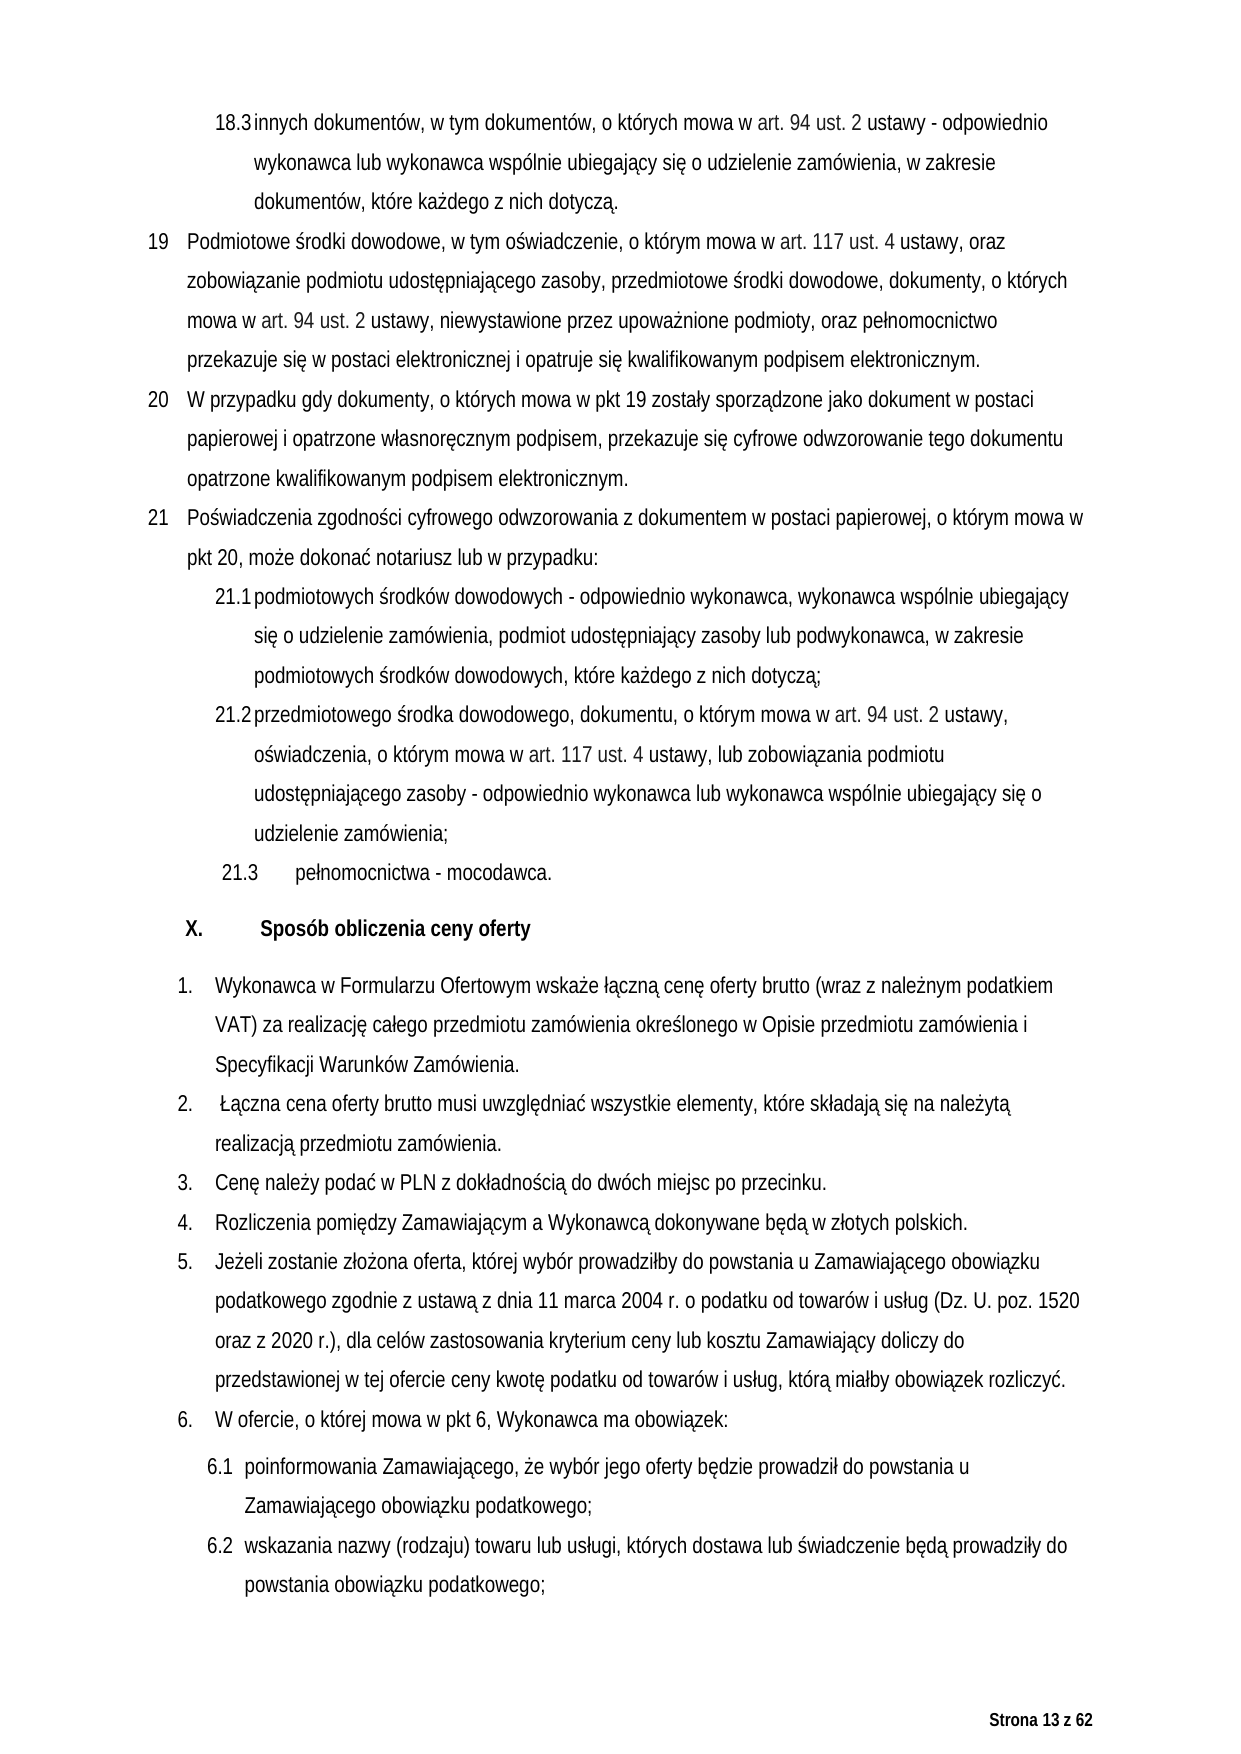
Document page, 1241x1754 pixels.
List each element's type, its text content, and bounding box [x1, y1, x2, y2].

list innych dokumentów, w tym dokumentów, o których mowa w art. 94 ust. 2 ustawy - odpowiednio wykonawca lub wykonawca wspólnie ubiegający się o udzielenie zamówienia, w zakresie dokumentów, które każdego z nich dotyczą. [215, 109, 1092, 214]
list Poświadczenia zgodności cyfrowego odwzorowania z dokumentem w postaci papierowej, o którym mowa w pkt 20, może dokonać notariusz lub w przypadku: [148, 504, 1092, 570]
list W ofercie, o której mowa w pkt 6, Wykonawca ma obowiązek: [177, 1406, 1092, 1432]
list Cenę należy podać w PLN z dokładnością do dwóch miejsc po przecinku. [177, 1169, 1092, 1195]
list wskazania nazwy (rodzaju) towaru lub usługi, których dostawa lub świadczenie będą prowadziły do powstania obowiązku podatkowego; [207, 1532, 1092, 1598]
list Jeżeli zostanie złożona oferta, której wybór prowadziłby do powstania u Zamawiającego obowiązku podatkowego zgodnie z ustawą z dnia 11 marca 2004 r. o podatku od towarów i usług (Dz. U. poz. 1520 oraz z 2020 r.), dla celów zastosowania kryterium ceny lub kosztu Zamawiający doliczy do przedstawionej w tej ofercie ceny kwotę podatku od towarów i usług, którą miałby obowiązek rozliczyć. [177, 1248, 1092, 1393]
list W przypadku gdy dokumenty, o których mowa w pkt 19 zostały sporządzone jako dokument w postaci papierowej i opatrzone własnoręcznym podpisem, przekazuje się cyfrowe odwzorowanie tego dokumentu opatrzone kwalifikowanym podpisem elektronicznym. [148, 386, 1092, 491]
list Łączna cena oferty brutto musi uwzględniać wszystkie elementy, które składają się na należytą realizacją przedmiotu zamówienia. [177, 1090, 1092, 1156]
list Podmiotowe środki dowodowe, w tym oświadczenie, o którym mowa w art. 117 ust. 4 ustawy, oraz zobowiązanie podmiotu udostępniającego zasoby, przedmiotowe środki dowodowe, dokumenty, o których mowa w art. 94 ust. 2 ustawy, niewystawione przez upoważnione podmioty, oraz pełnomocnictwo przekazuje się w postaci elektronicznej i opatruje się kwalifikowanym podpisem elektronicznym. [148, 228, 1092, 372]
list Sposób obliczenia ceny oferty [185, 915, 1092, 942]
list podmiotowych środków dowodowych - odpowiednio wykonawca, wykonawca wspólnie ubiegający się o udzielenie zamówienia, podmiot udostępniający zasoby lub podwykonawca, w zakresie podmiotowych środków dowodowych, które każdego z nich dotyczą; [215, 583, 1092, 688]
list poinformowania Zamawiającego, że wybór jego oferty będzie prowadził do powstania u Zamawiającego obowiązku podatkowego; [207, 1453, 1092, 1519]
list pełnomocnictwa - mocodawca. [222, 859, 1092, 886]
list Wykonawca w Formularzu Ofertowym wskaże łączną cenę oferty brutto (wraz z należnym podatkiem VAT) za realizację całego przedmiotu zamówienia określonego w Opisie przedmiotu zamówienia i Specyfikacji Warunków Zamówienia. [177, 972, 1092, 1077]
list przedmiotowego środka dowodowego, dokumentu, o którym mowa w art. 94 ust. 2 ustawy, oświadczenia, o którym mowa w art. 117 ust. 4 ustawy, lub zobowiązania podmiotu udostępniającego zasoby - odpowiednio wykonawca lub wykonawca wspólnie ubiegający się o udzielenie zamówienia; [215, 701, 1092, 846]
list Rozliczenia pomiędzy Zamawiającym a Wykonawcą dokonywane będą w złotych polskich. [177, 1208, 1092, 1235]
